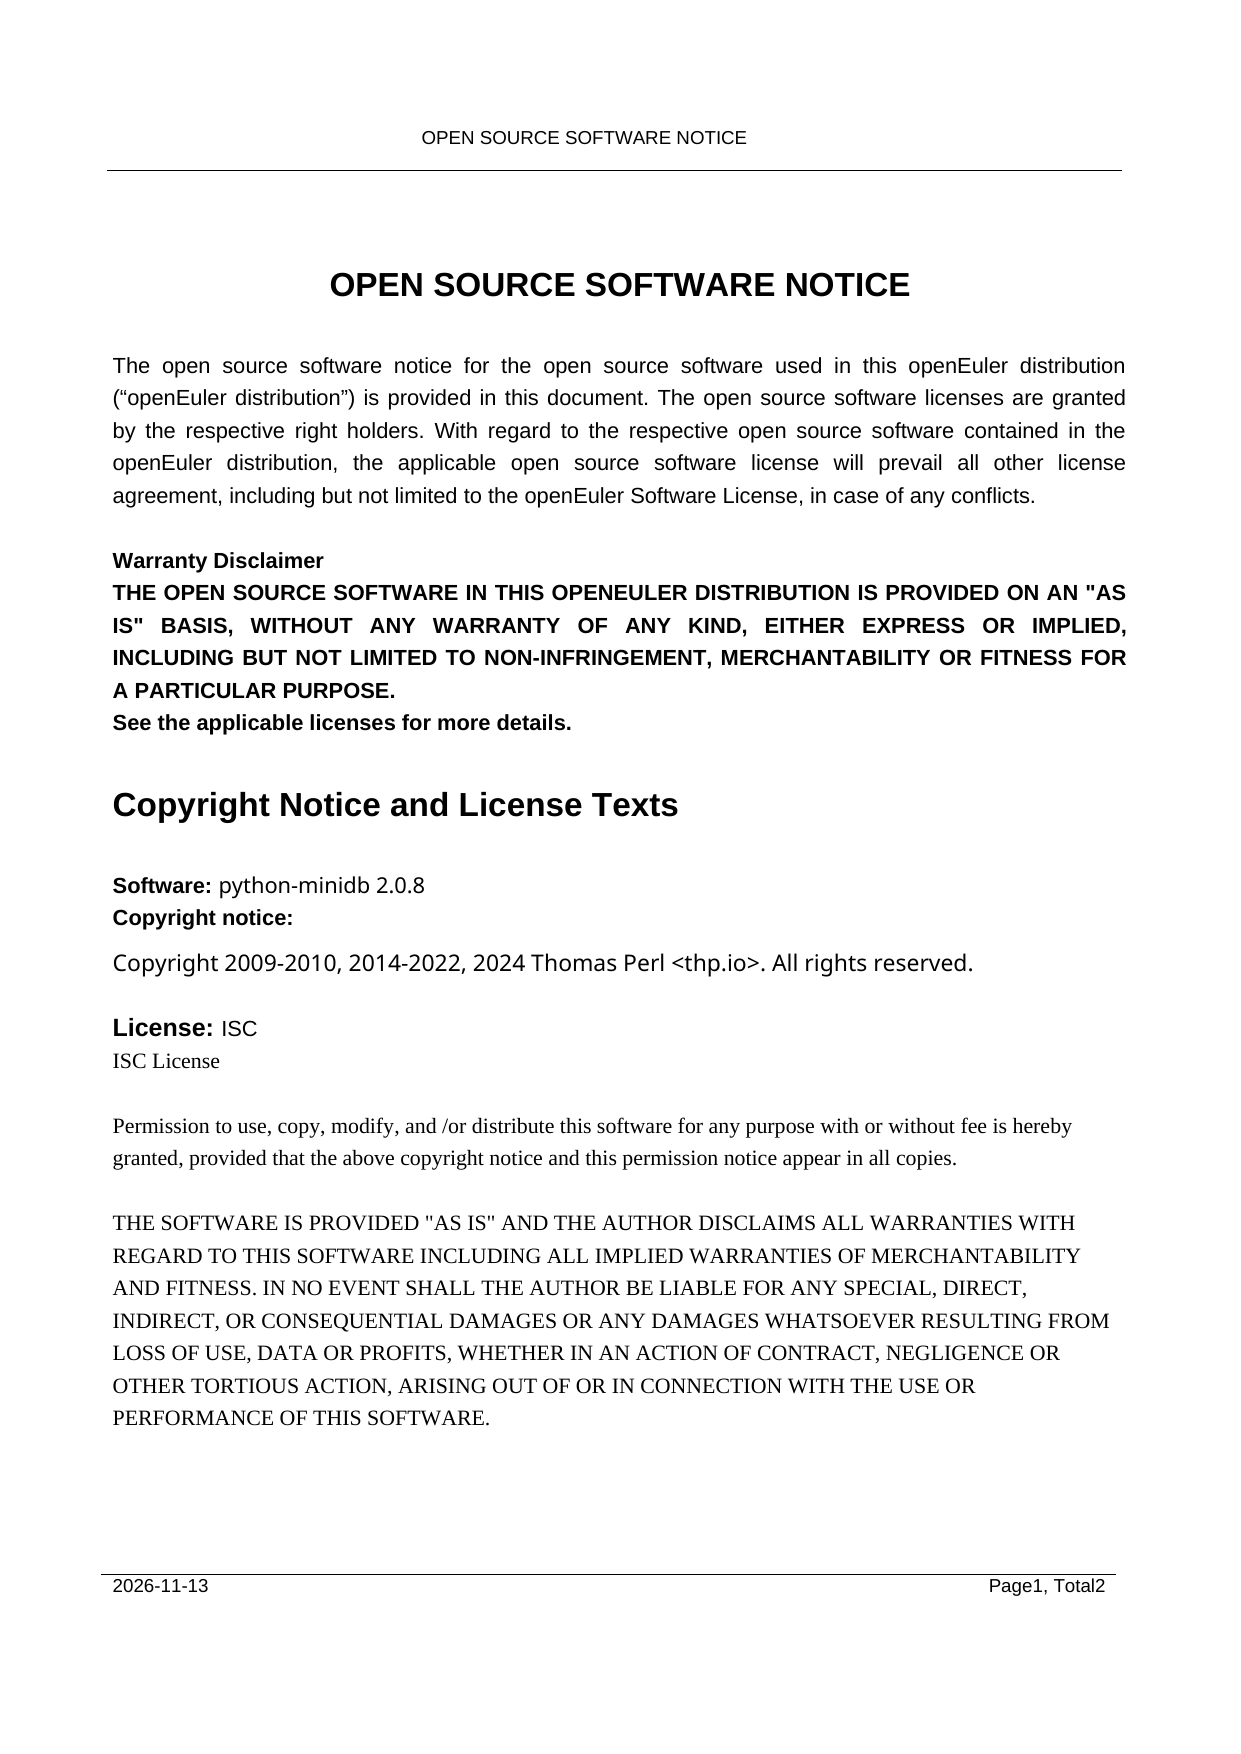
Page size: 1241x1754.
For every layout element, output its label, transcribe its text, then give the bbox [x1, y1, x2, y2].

title Software: python-minidb 2.0.8 [112, 869, 1128, 901]
text The open source software notice for the open source software used in this openEuler distribution (“openEuler distribution”) is provided in this document. The open source software licenses are granted by the respective right holders. With regard to the respective open source software contained in the openEuler distribution, the applicable open source software license will prevail all other license agreement, including but not limited to the openEuler Software License, in case of any conflicts. [112, 349, 1128, 511]
text Warranty Disclaimer [112, 544, 1128, 576]
text Copyright Notice and License Texts [112, 771, 1128, 836]
text THE OPEN SOURCE SOFTWARE IN THIS OPENEULER DISTRIBUTION IS PROVIDED ON AN "AS IS" BASIS, WITHOUT ANY WARRANTY OF ANY KIND, EITHER EXPRESS OR IMPLIED, INCLUDING BUT NOT LIMITED TO NON-INFRINGEMENT, MERCHANTABILITY OR FITNESS FOR A PARTICULAR PURPOSE. See the applicable licenses for more details. [112, 576, 1128, 739]
text ISC License Permission to use, copy, modify, and /or distribute this software for any purpose with or without fee is hereby granted, provided that the above copyright notice and this permission notice appear in all copies. THE SOFTWARE IS PROVIDED "AS IS" AND THE AUTHOR DISCLAIMS ALL WARRANTIES WITH REGARD TO THIS SOFTWARE INCLUDING ALL IMPLIED WARRANTIES OF MERCHANTABILITY AND FITNESS. IN NO EVENT SHALL THE AUTHOR BE LIABLE FOR ANY SPECIAL, DIRECT, INDIRECT, OR CONSEQUENTIAL DAMAGES OR ANY DAMAGES WHATSOEVER RESULTING FROM LOSS OF USE, DATA OR PROFITS, WHETHER IN AN ACTION OF CONTRACT, NEGLIGENCE OR OTHER TORTIOUS ACTION, ARISING OUT OF OR IN CONNECTION WITH THE USE OR PERFORMANCE OF THIS SOFTWARE. [112, 1044, 1128, 1467]
text OPEN SOURCE SOFTWARE NOTICE [112, 251, 1128, 316]
text License: ISC [112, 1012, 1128, 1044]
text Copyright notice: [112, 901, 1128, 934]
text Copyright 2009-2010, 2014-2022, 2024 Thomas Perl <thp.io>. All rights reserved. [112, 947, 1128, 1012]
